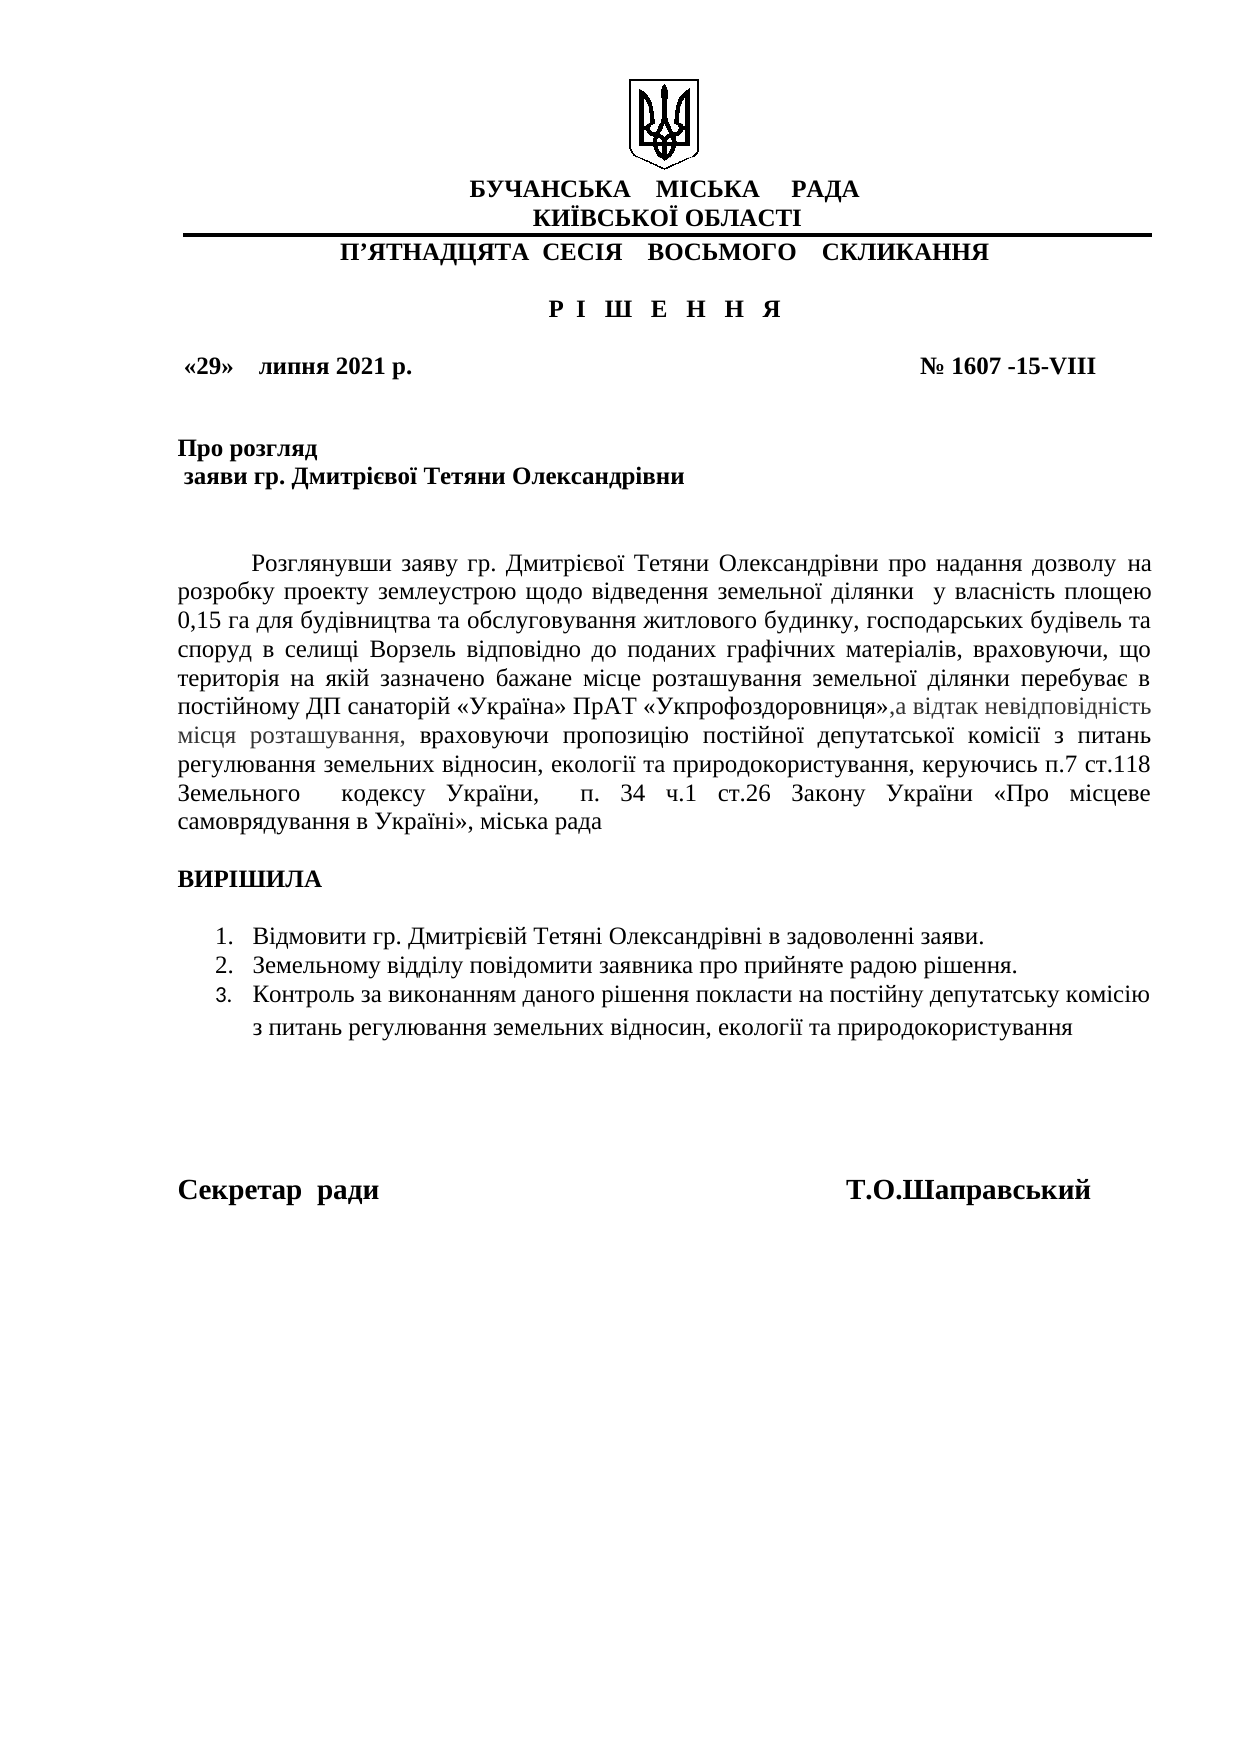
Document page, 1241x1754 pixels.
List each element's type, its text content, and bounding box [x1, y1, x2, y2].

text Р І Ш Е Н Н Я [177, 294, 1152, 323]
text БУЧАНСЬКА МІСЬКА РАДА [177, 174, 1152, 203]
text Розглянувши заяву гр. Дмитрієвої Тетяни Олександрівни про надання дозволу на розробку проекту землеустрою щодо відведення земельної ділянки у власність площею 0,15 га для будівництва та обслуговування житлового будинку, господарських будівель та споруд в селищі Ворзель відповідно до поданих графічних матеріалів, враховуючи, що територія на якій зазначено бажане місце розташування земельної ділянки перебуває в постійному ДП санаторій «Україна» ПрАТ «Укпрофоздоровниця»,а відтак невідповідність місця розташування, враховуючи пропозицію постійної депутатської комісії з питань регулювання земельних відносин, екології та природокористування, керуючись п.7 ст.118 Земельного кодексу України, п. 34 ч.1 ст.26 Закону України «Про місцеве самоврядування в Україні», міська рада [177, 548, 1152, 835]
text Про розгляд [177, 433, 1152, 461]
list Земельному відділу повідомити заявника про прийняте радою рішення. [215, 950, 1152, 979]
text Секретар ради Т.О.Шаправський [177, 1172, 1152, 1206]
text заяви гр. Дмитрієвої Тетяни Олександрівни [177, 461, 1152, 490]
list Контроль за виконанням даного рішення покласти на постійну депутатську комісію з питань регулювання земельних відносин, екології та природокористування [215, 979, 1152, 1041]
text П’ЯТНАДЦЯТА СЕСІЯ ВОСЬМОГО СКЛИКАННЯ [177, 237, 1152, 265]
list Відмовити гр. Дмитрієвій Тетяні Олександрівні в задоволенні заяви. [215, 921, 1152, 950]
text КИЇВСЬКОЇ ОБЛАСТІ [183, 203, 1152, 233]
text ВИРІШИЛА [177, 864, 1152, 893]
text «29» липня 2021 р. № 1607 -15-VIIІ [177, 351, 1152, 379]
